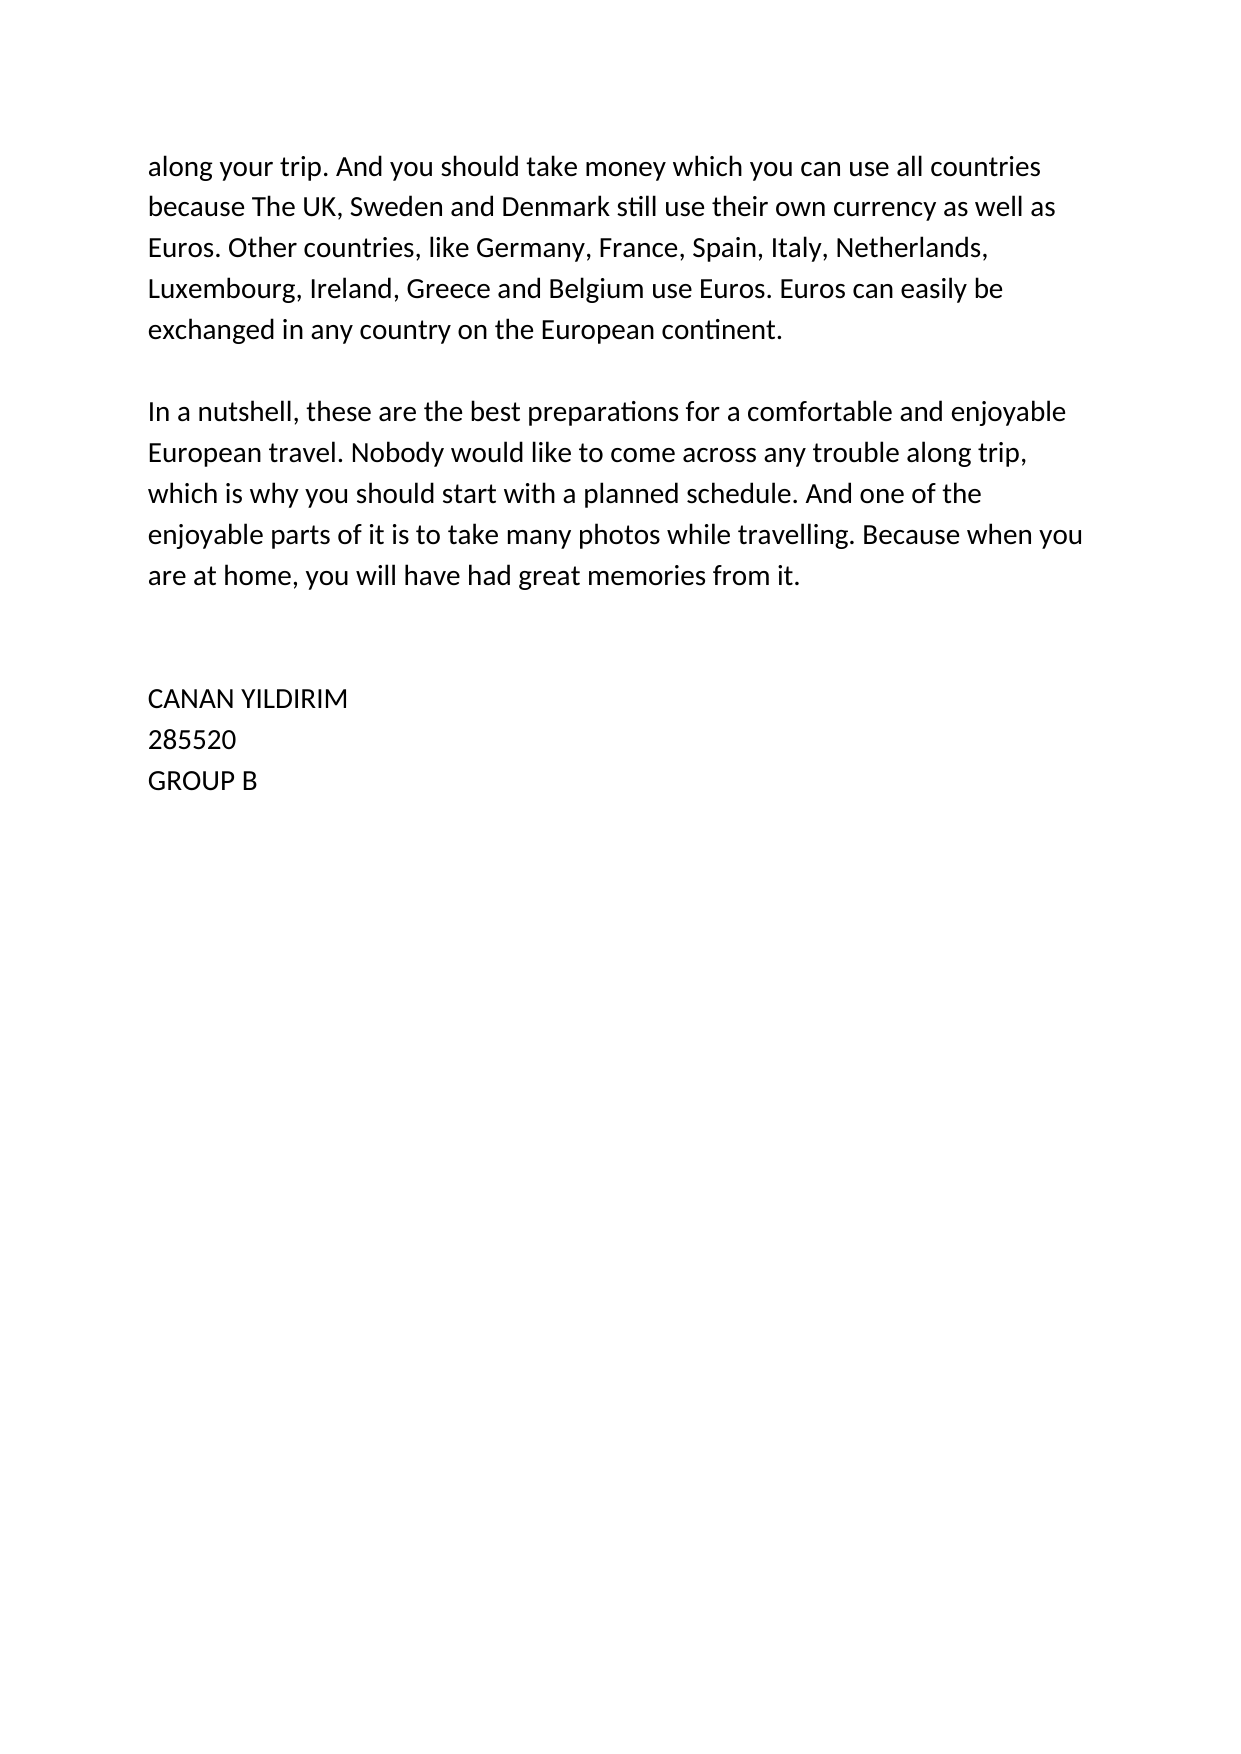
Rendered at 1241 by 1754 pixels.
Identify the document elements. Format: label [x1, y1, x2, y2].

text [148, 148, 1093, 797]
